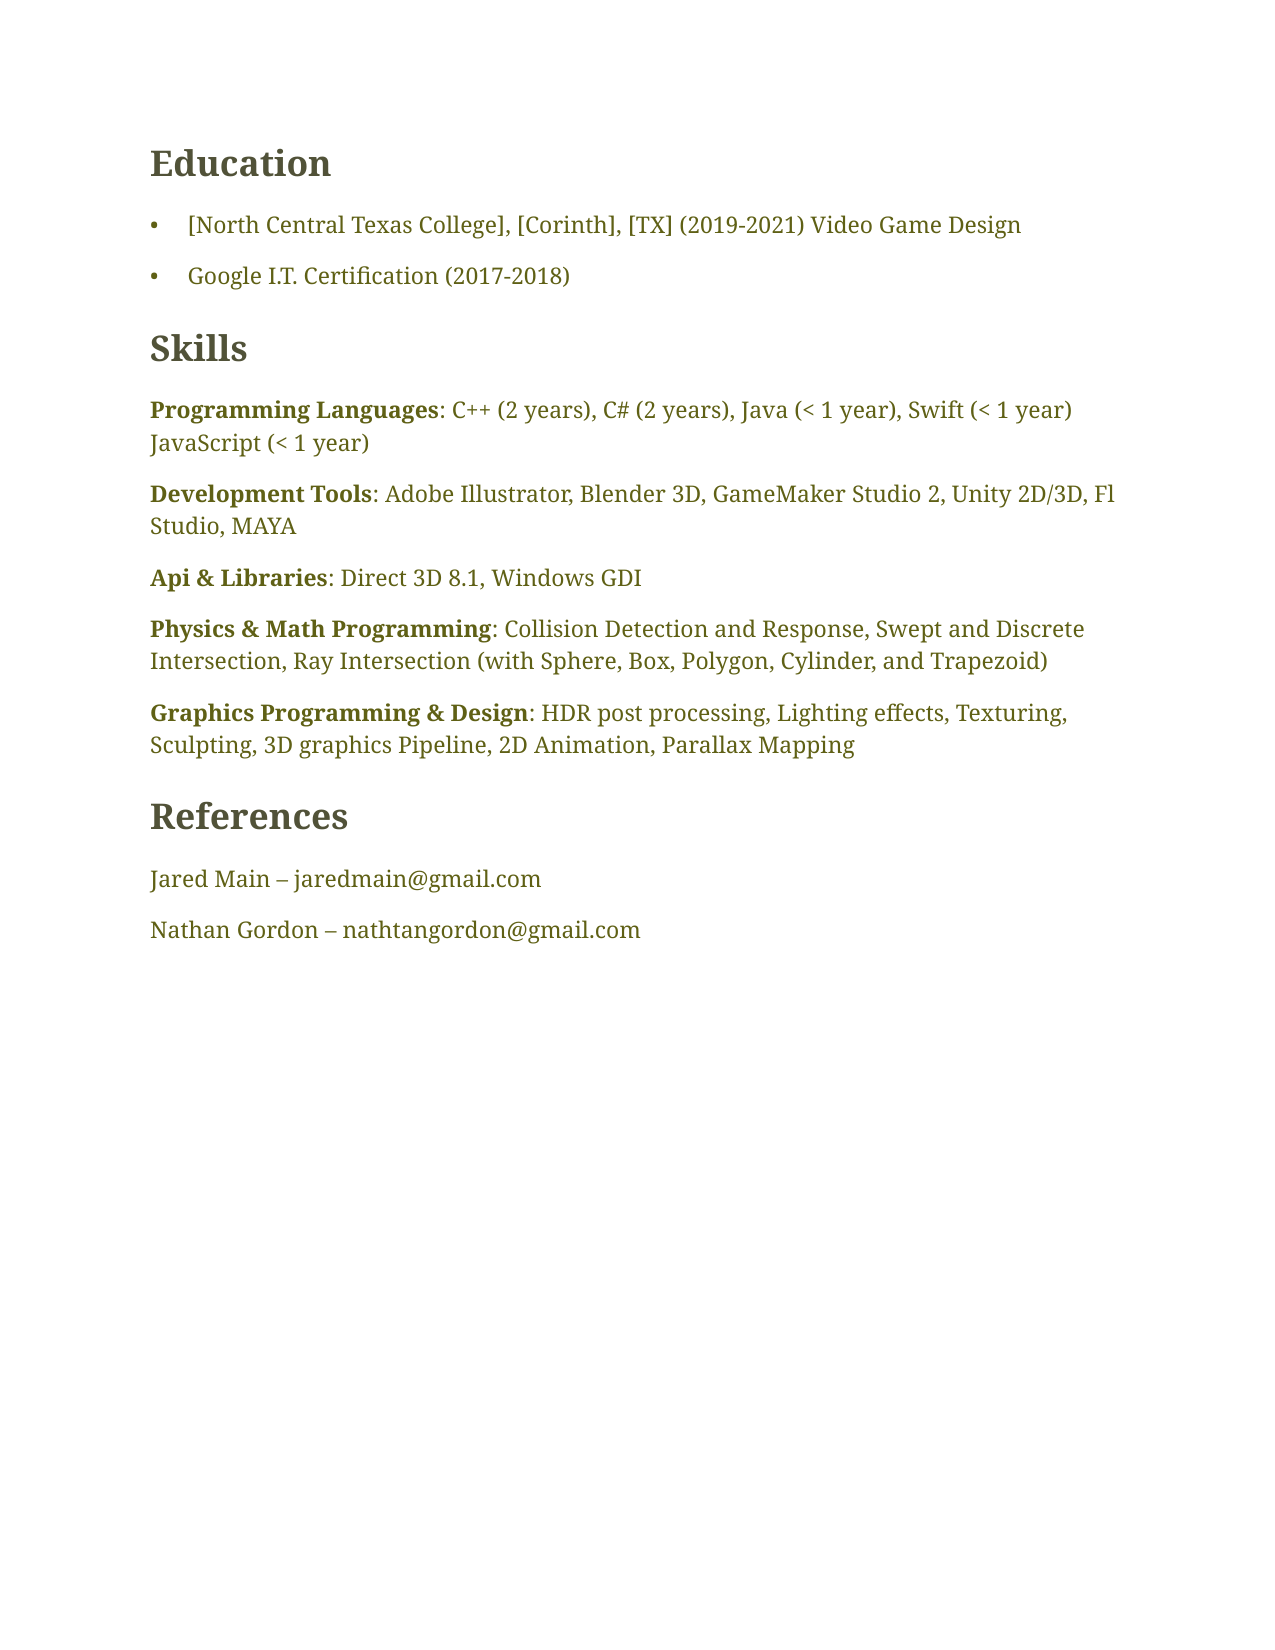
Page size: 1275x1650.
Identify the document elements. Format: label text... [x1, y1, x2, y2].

text Skills [150, 335, 1125, 367]
text Education [150, 150, 1125, 182]
text Jared Main – jaredmain@gmail.com [150, 861, 1125, 894]
text Development Tools: Adobe Illustrator, Blender 3D, GameMaker Studio 2, Unity 2D/3D, Fl Studio, MAYA [150, 476, 1125, 541]
text Api & Libraries: Direct 3D 8.1, Windows GDI [150, 560, 1125, 592]
text Graphics Programming & Design: HDR post processing, Lighting effects, Texturing, Sculpting, 3D graphics Pipeline, 2D Animation, Parallax Mapping [150, 695, 1125, 760]
list [North Central Texas College], [Corinth], [TX] (2019-2021) Video Game Design [150, 207, 1125, 240]
text Physics & Math Programming: Collision Detection and Response, Swept and Discrete Intersection, Ray Intersection (with Sphere, Box, Polygon, Cylinder, and Trapezoid) [150, 611, 1125, 676]
text Nathan Gordon – nathtangordon@gmail.com [150, 912, 1125, 945]
list Google I.T. Certification (2017-2018) [150, 259, 1125, 291]
text Programming Languages: C++ (2 years), C# (2 years), Java (< 1 year), Swift (< 1 year) JavaScript (< 1 year) [150, 392, 1125, 457]
text References [150, 804, 1125, 836]
